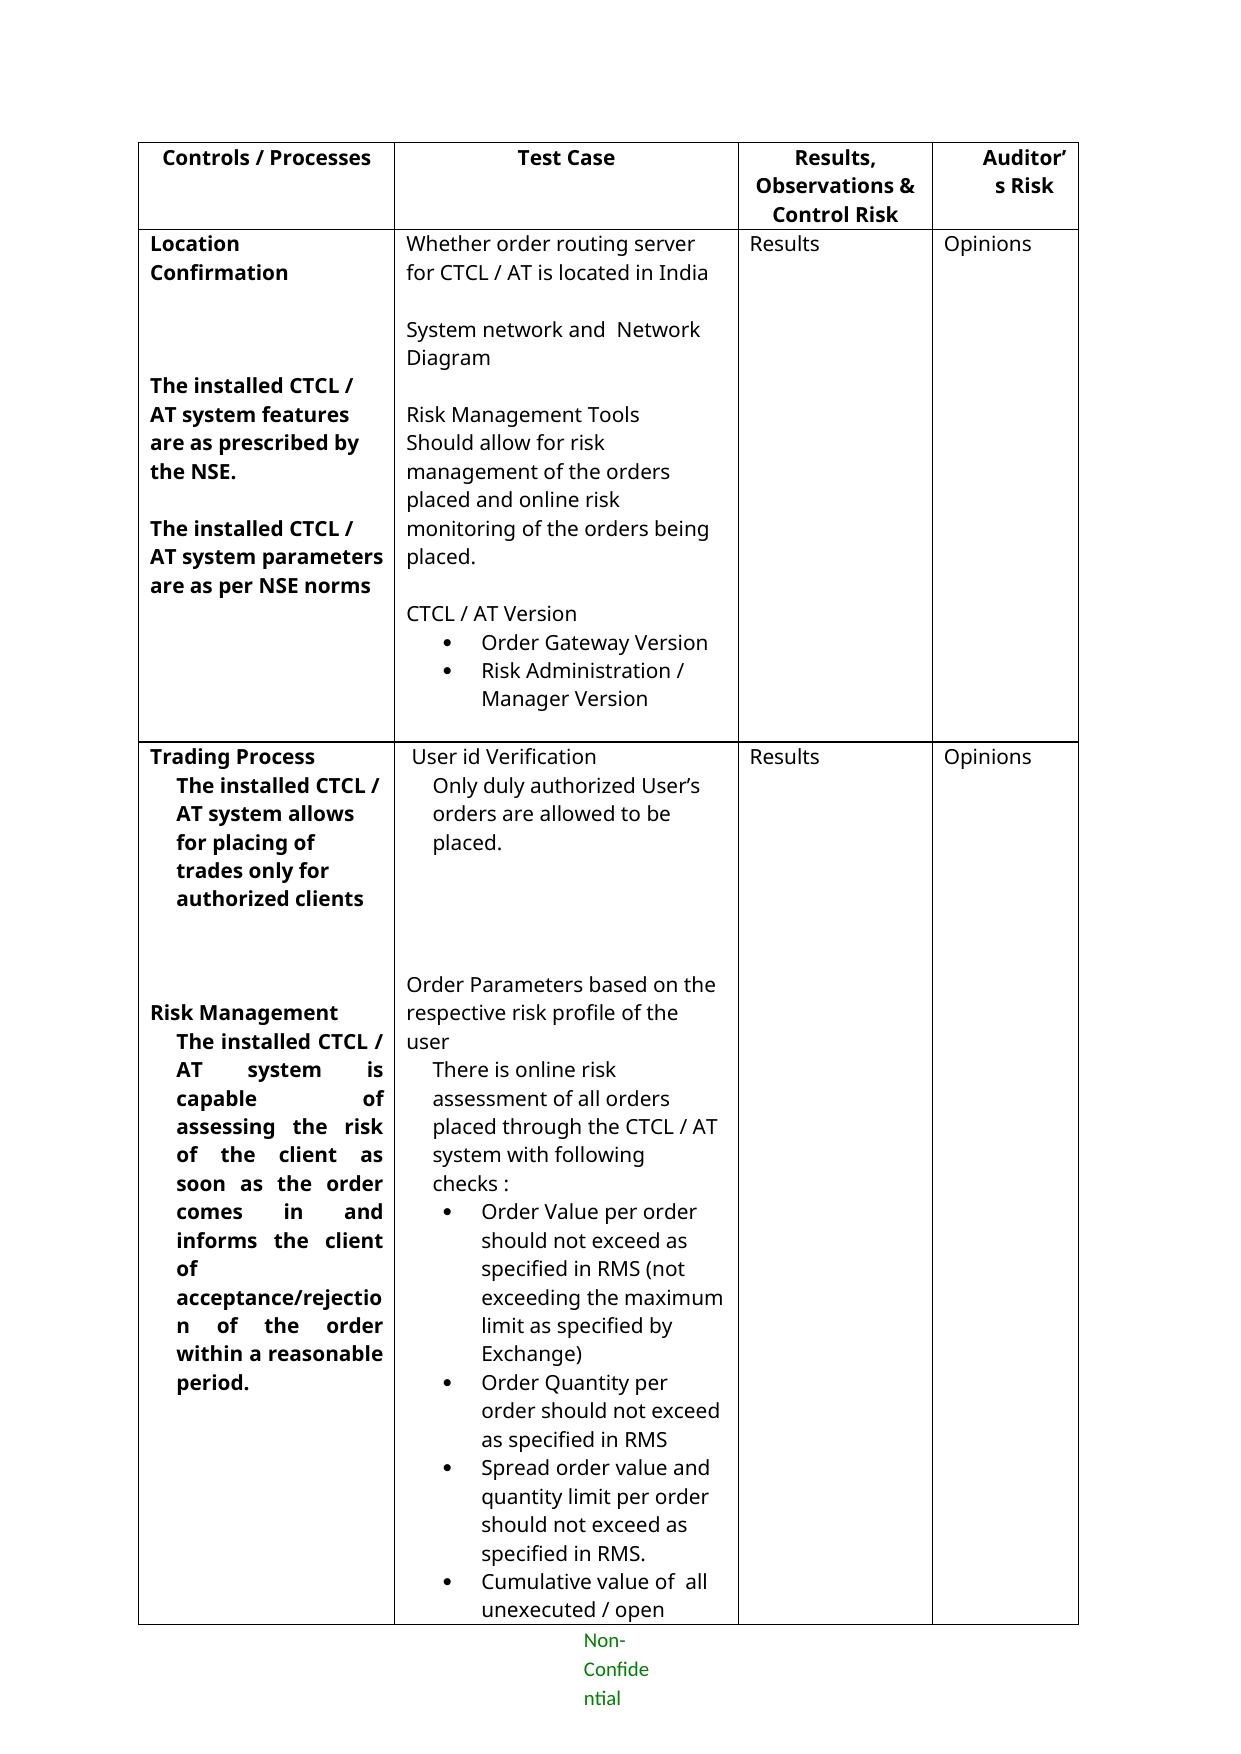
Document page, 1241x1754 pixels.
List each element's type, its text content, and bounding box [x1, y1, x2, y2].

table_cell Location Confirmation The installed CTCL / AT system features are as prescribed by the NSE. The installed CTCL / AT system parameters are as per NSE norms [139, 230, 394, 741]
table_cell Whether order routing server for CTCL / AT is located in India System network and Network Diagram Risk Management Tools Should allow for risk management of the orders placed and online risk monitoring of the orders being placed. CTCL / AT Version Order Gateway Version Risk Administration / Manager Version [395, 230, 738, 741]
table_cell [139, 743, 394, 1624]
table_header Auditor’s Risk [933, 143, 1078, 228]
table_cell Opinions [933, 230, 1078, 741]
table_cell Results [739, 743, 932, 1624]
table_header Controls / Processes [139, 143, 394, 228]
table_header Results, Observations & Control Risk [739, 143, 932, 228]
table_cell Opinions [933, 743, 1078, 1624]
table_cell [395, 743, 738, 1624]
table_cell Results [739, 230, 932, 741]
table_header Test Case [395, 143, 738, 228]
